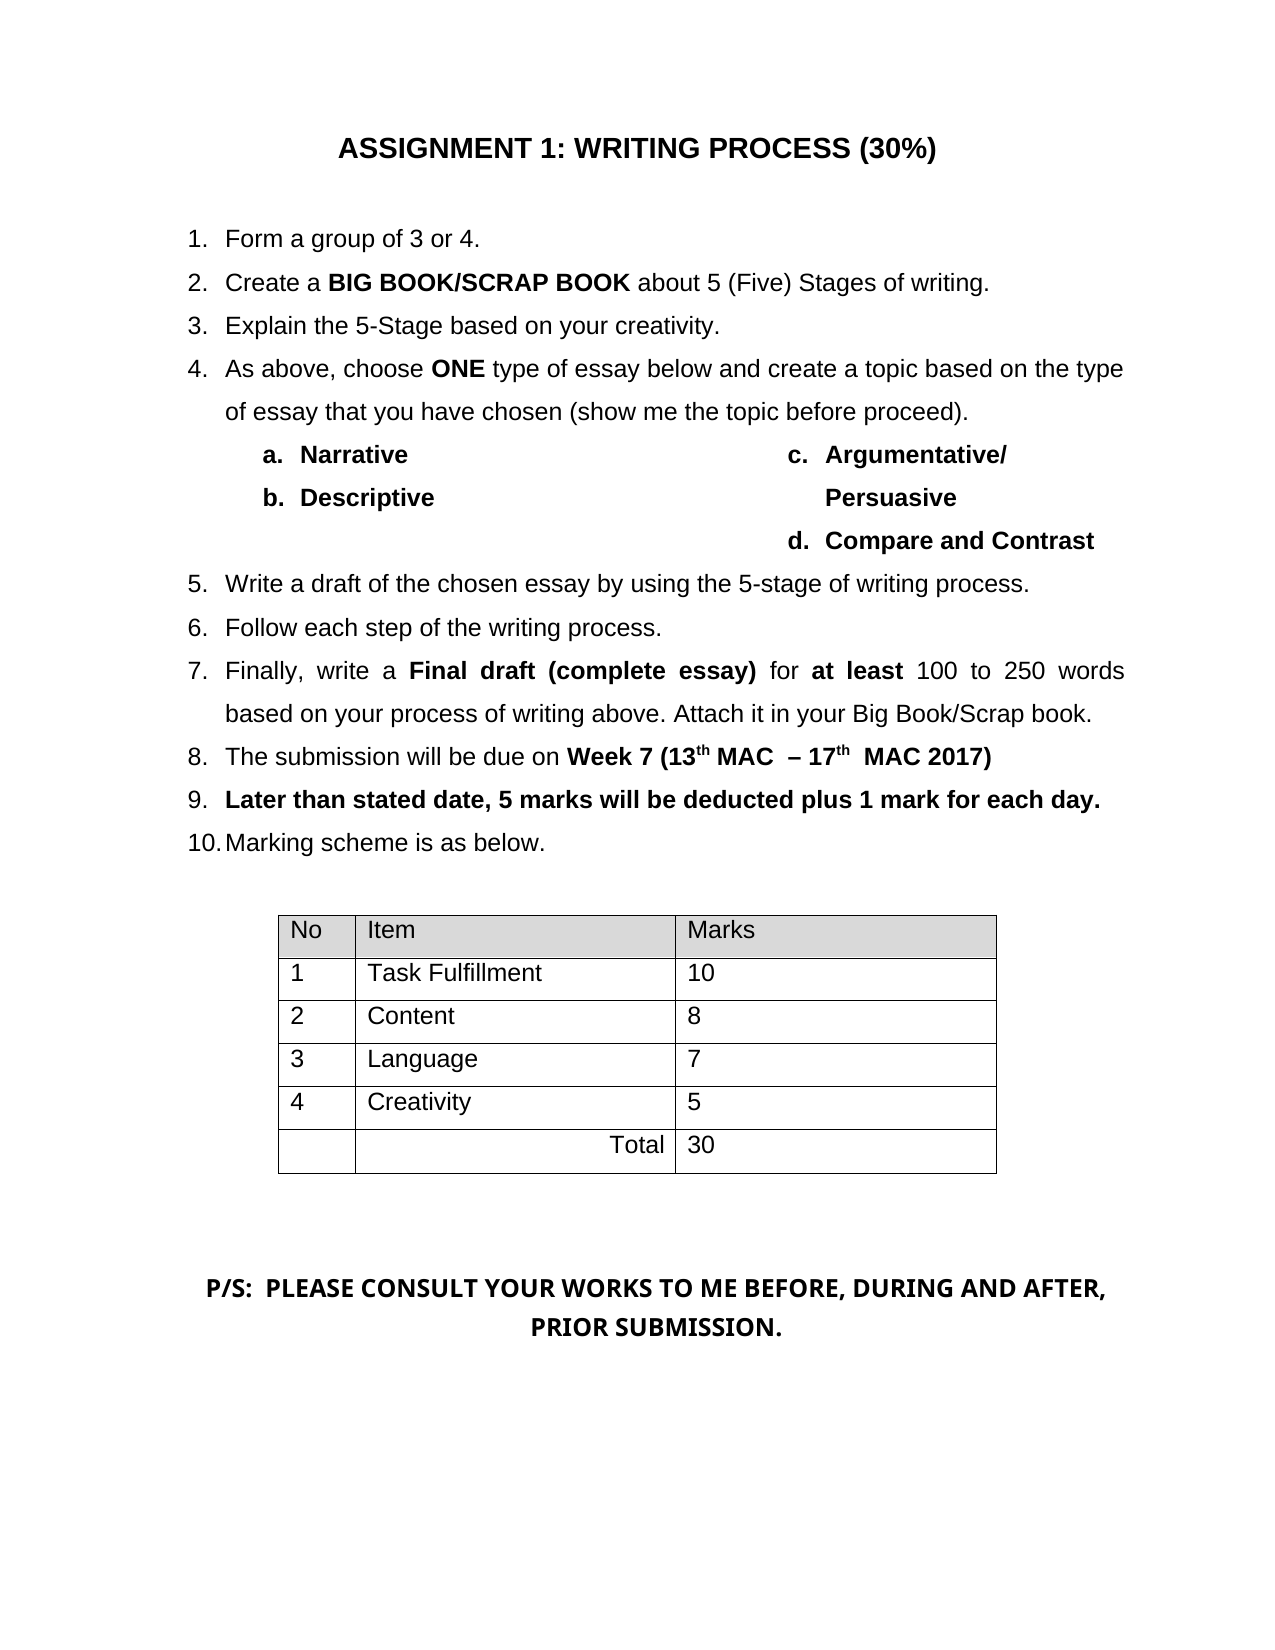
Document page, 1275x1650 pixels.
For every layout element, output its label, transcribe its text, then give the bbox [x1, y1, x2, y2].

list Form a group of 3 or 4. [187, 224, 1125, 253]
table_cell 5 [676, 1087, 996, 1129]
table_header No [279, 916, 355, 957]
table_cell Total [356, 1130, 675, 1173]
list The submission will be due on Week 7 (13th MAC – 17th MAC 2017) [187, 742, 1125, 771]
text ASSIGNMENT 1: WRITING PROCESS (30%) [150, 131, 1125, 164]
table_cell 7 [676, 1044, 996, 1086]
list Follow each step of the writing process. [187, 613, 1125, 641]
table_cell Task Fulfillment [356, 959, 675, 1000]
table_cell 3 [279, 1044, 355, 1086]
list Argumentative/Persuasive [787, 440, 1125, 512]
list Create a BIG BOOK/SCRAP BOOK about 5 (Five) Stages of writing. [187, 268, 1125, 296]
table_cell Language [356, 1044, 675, 1086]
table_cell Content [356, 1001, 675, 1043]
table_cell 1 [279, 959, 355, 1000]
list Write a draft of the chosen essay by using the 5-stage of writing process. [187, 569, 1125, 598]
table_cell 30 [676, 1130, 996, 1173]
list Narrative [262, 440, 600, 469]
table_cell 4 [279, 1087, 355, 1129]
table_cell [279, 1130, 355, 1173]
list Descriptive [262, 483, 600, 512]
list As above, choose ONE type of essay below and create a topic based on the type of essay that you have chosen (show me the topic before proceed). [187, 354, 1125, 426]
table_cell 10 [676, 959, 996, 1000]
list Finally, write a Final draft (complete essay) for at least 100 to 250 words based on your process of writing above. Attach it in your Big Book/Scrap book. [187, 656, 1125, 728]
list Compare and Contrast [787, 526, 1125, 555]
table_header Marks [676, 916, 996, 957]
table_cell Creativity [356, 1087, 675, 1129]
table_cell 2 [279, 1001, 355, 1043]
table_cell 8 [676, 1001, 996, 1043]
table_header Item [356, 916, 675, 957]
list Later than stated date, 5 marks will be deducted plus 1 mark for each day. [187, 785, 1125, 814]
list Marking scheme is as below. [187, 828, 1125, 857]
text P/S: PLEASE CONSULT YOUR WORKS TO ME BEFORE, DURING AND AFTER, PRIOR SUBMISSION. [187, 1270, 1125, 1343]
list Explain the 5-Stage based on your creativity. [187, 311, 1125, 339]
